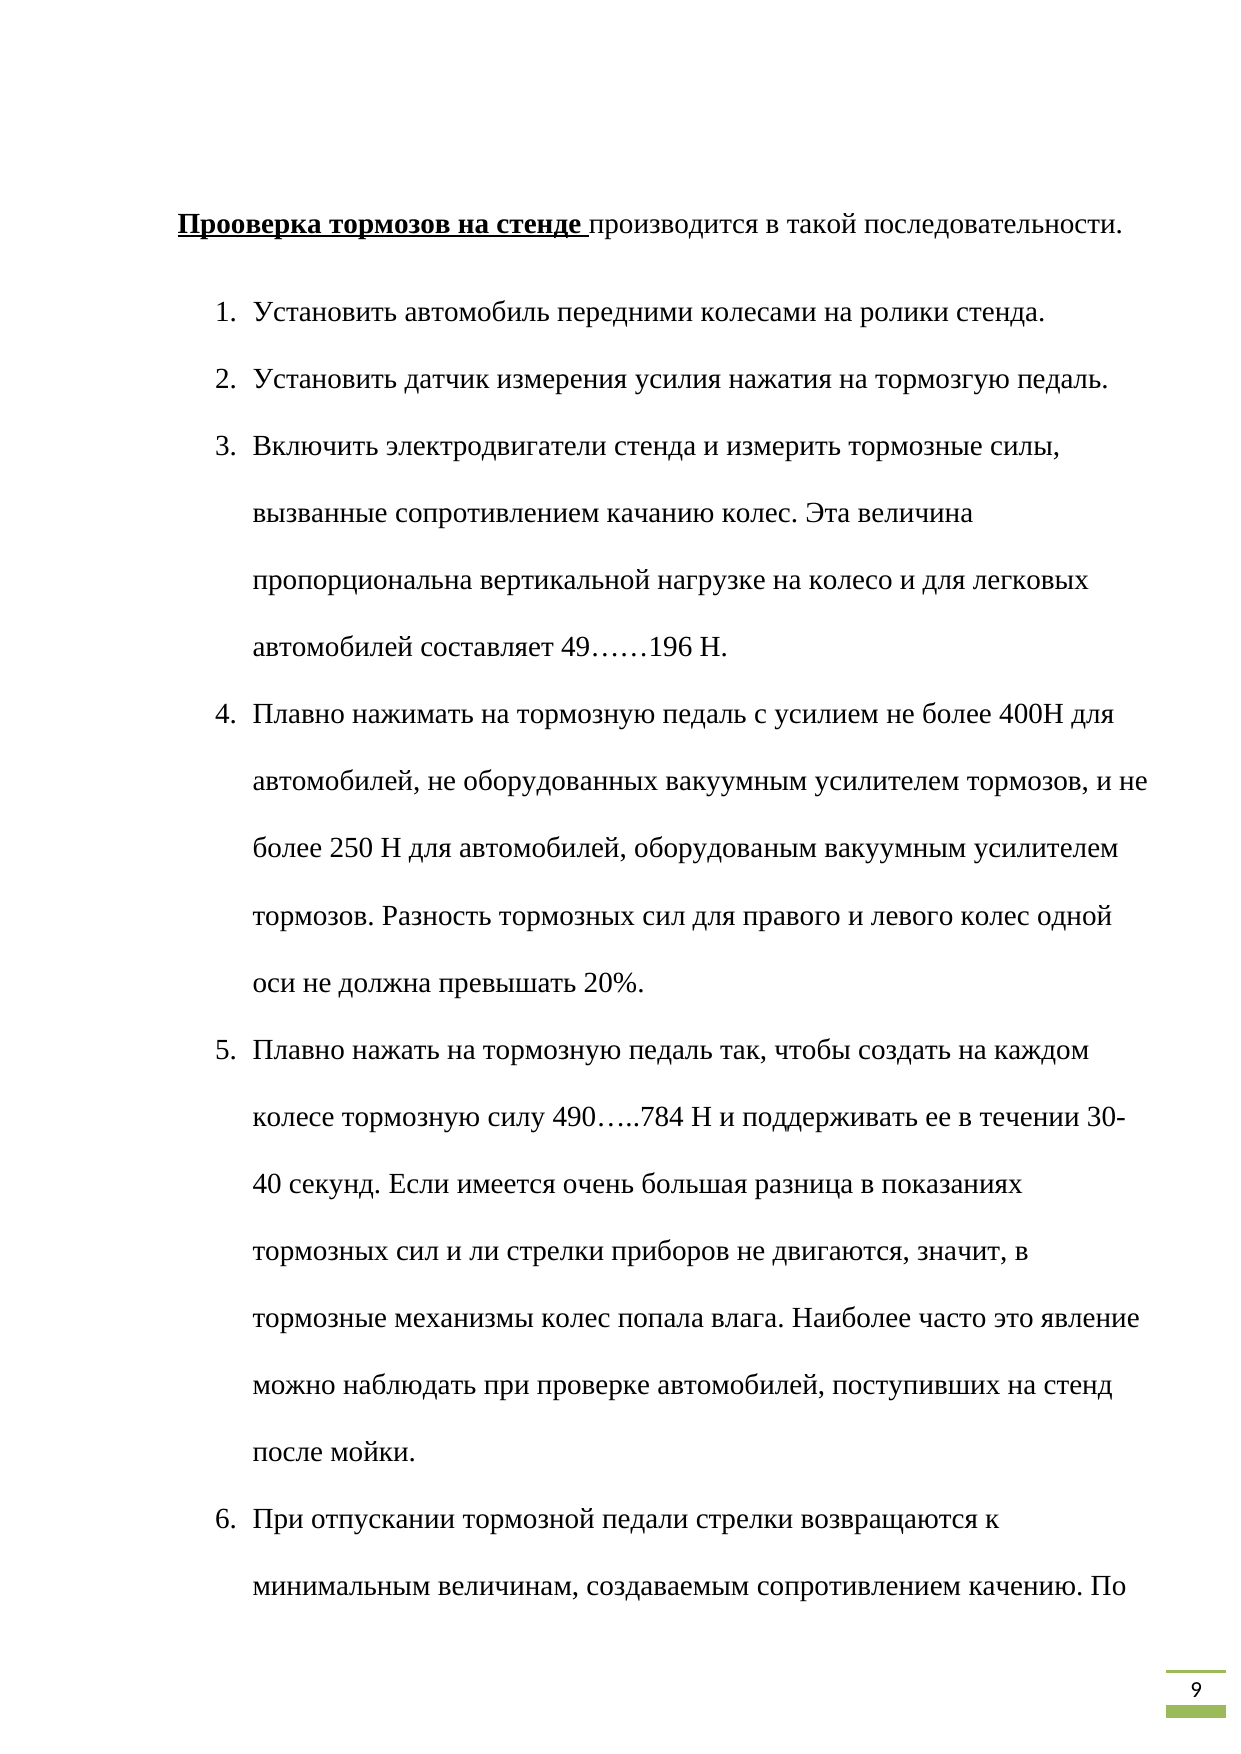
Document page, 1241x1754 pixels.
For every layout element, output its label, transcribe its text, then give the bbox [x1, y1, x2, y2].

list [215, 1501, 1152, 1602]
text Прооверка тормозов на стенде производится в такой последовательности. [177, 206, 1152, 239]
list Плавно нажимать на тормозную педаль с усилием не более 400Н для автомобилей, не оборудованных вакуумным усилителем тормозов, и не более 250 Н для автомобилей, оборудованым вакуумным усилителем тормозов. Разность тормозных сил для правого и левого колес одной оси не должна превышать 20%. [215, 696, 1152, 998]
list Установить автомобиль передними колесами на ролики стенда. [215, 294, 1152, 327]
list Установить датчик измерения усилия нажатия на тормозгую педаль. [215, 361, 1152, 394]
list Включить электродвигатели стенда и измерить тормозные силы, вызванные сопротивлением качанию колес. Эта величина пропорциональна вертикальной нагрузке на колесо и для легковых автомобилей составляет 49……196 Н. [215, 428, 1152, 663]
list Плавно нажать на тормозную педаль так, чтобы создать на каждом колесе тормозную силу 490…..784 Н и поддерживать ее в течении 30-40 секунд. Если имеется очень большая разница в показаниях тормозных сил и ли стрелки приборов не двигаются, значит, в тормозные механизмы колес попала влага. Наиболее часто это явление можно наблюдать при проверке автомобилей, поступивших на стенд после мойки. [215, 1032, 1152, 1468]
